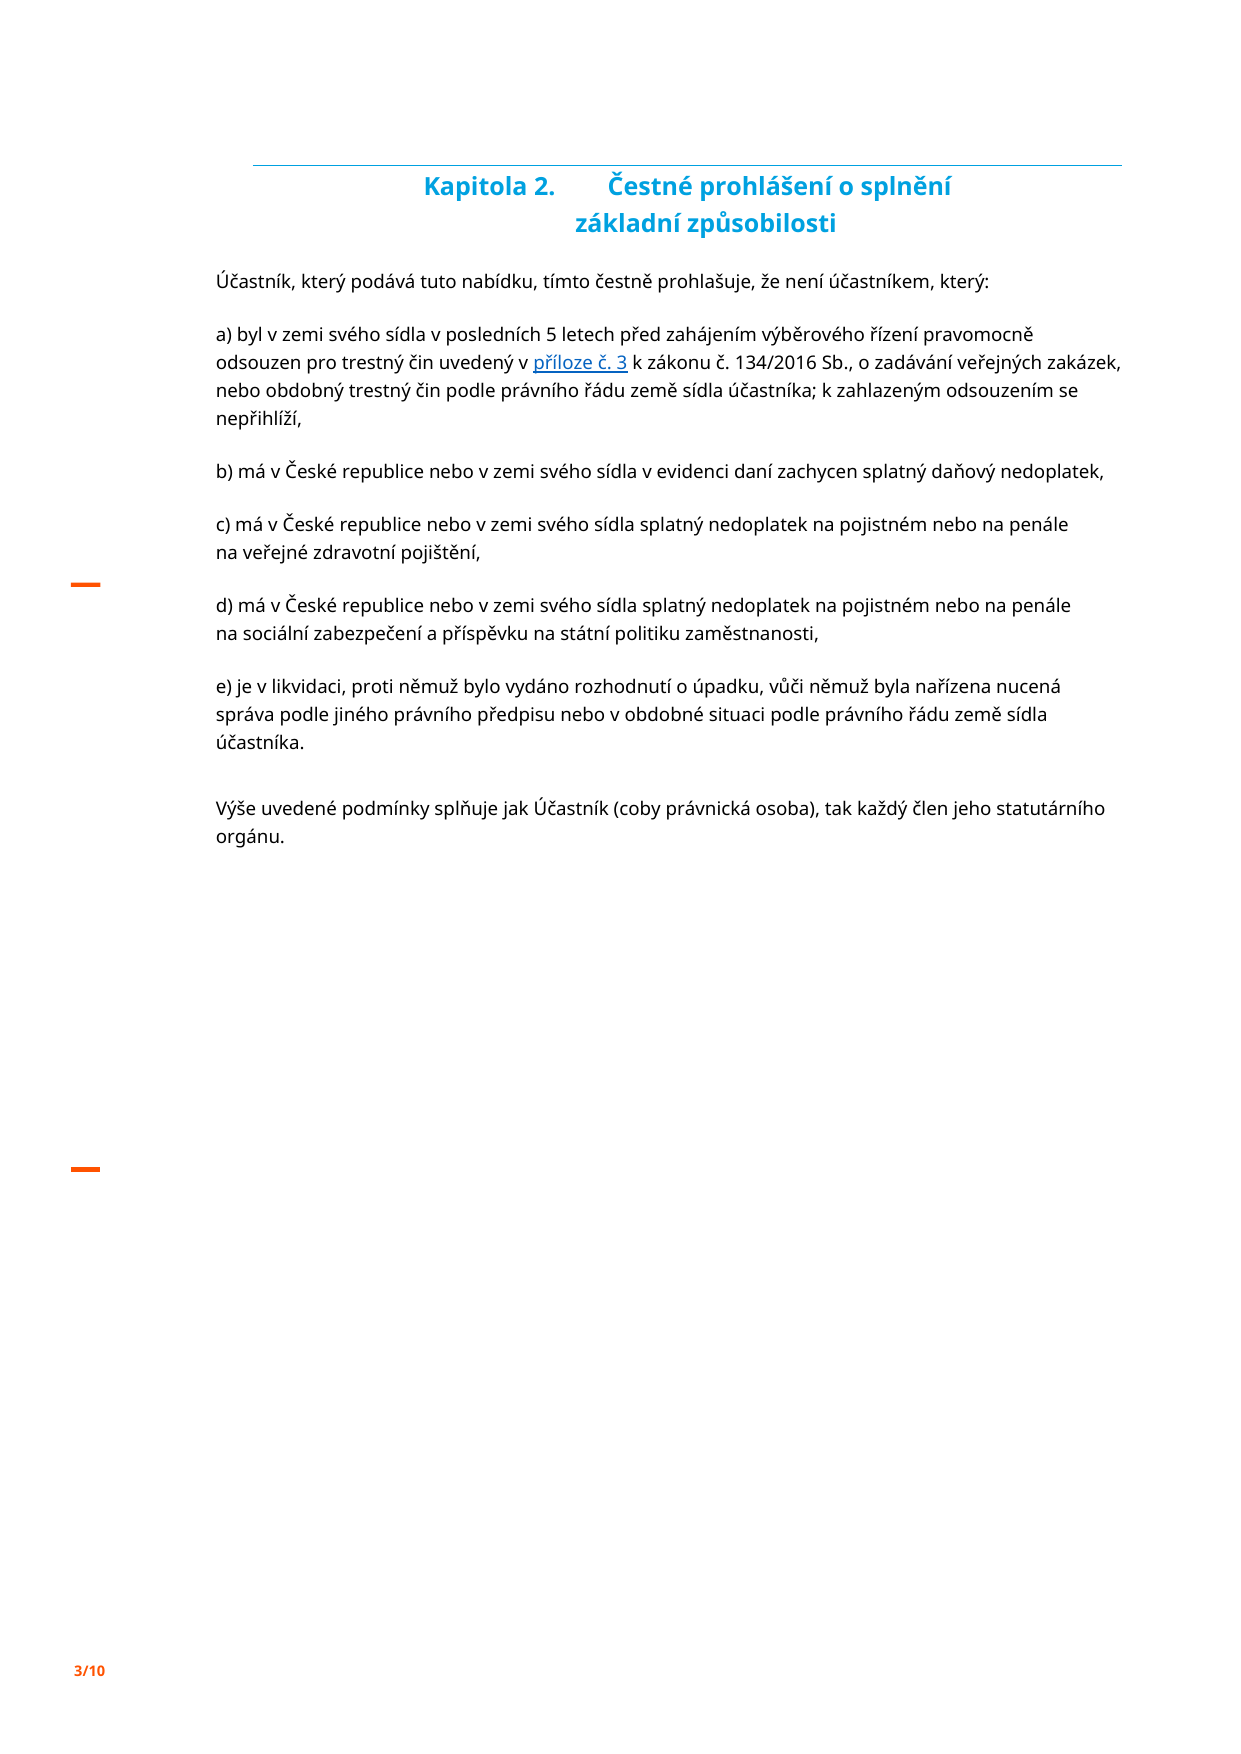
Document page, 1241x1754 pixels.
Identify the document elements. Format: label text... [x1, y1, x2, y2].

text e) je v likvidaci, proti němuž bylo vydáno rozhodnutí o úpadku, vůči němuž byla nařízena nucená správa podle jiného právního předpisu nebo v obdobné situaci podle právního řádu země sídla účastníka. [216, 673, 1122, 755]
text b) má v České republice nebo v zemi svého sídla v evidenci daní zachycen splatný daňový nedoplatek, [216, 458, 1122, 484]
text c) má v České republice nebo v zemi svého sídla splatný nedoplatek na pojistném nebo na penále na veřejné zdravotní pojištění, [216, 511, 1122, 565]
text d) má v České republice nebo v zemi svého sídla splatný nedoplatek na pojistném nebo na penále na sociální zabezpečení a příspěvku na státní politiku zaměstnanosti, [216, 592, 1122, 646]
text Výše uvedené podmínky splňuje jak Účastník (coby právnická osoba), tak každý člen jeho statutárního orgánu. [216, 795, 1122, 849]
subtitle Čestné prohlášení o splnění základní způsobilosti [253, 166, 1122, 240]
text Účastník, který podává tuto nabídku, tímto čestně prohlašuje, že není účastníkem, který: [216, 268, 1122, 294]
text a) byl v zemi svého sídla v posledních 5 letech před zahájením výběrového řízení pravomocně odsouzen pro trestný čin uvedený v příloze č. 3 k zákonu č. 134/2016 Sb., o zadávání veřejných zakázek, nebo obdobný trestný čin podle právního řádu země sídla účastníka; k zahlazeným odsouzením se nepřihlíží, [216, 321, 1122, 431]
